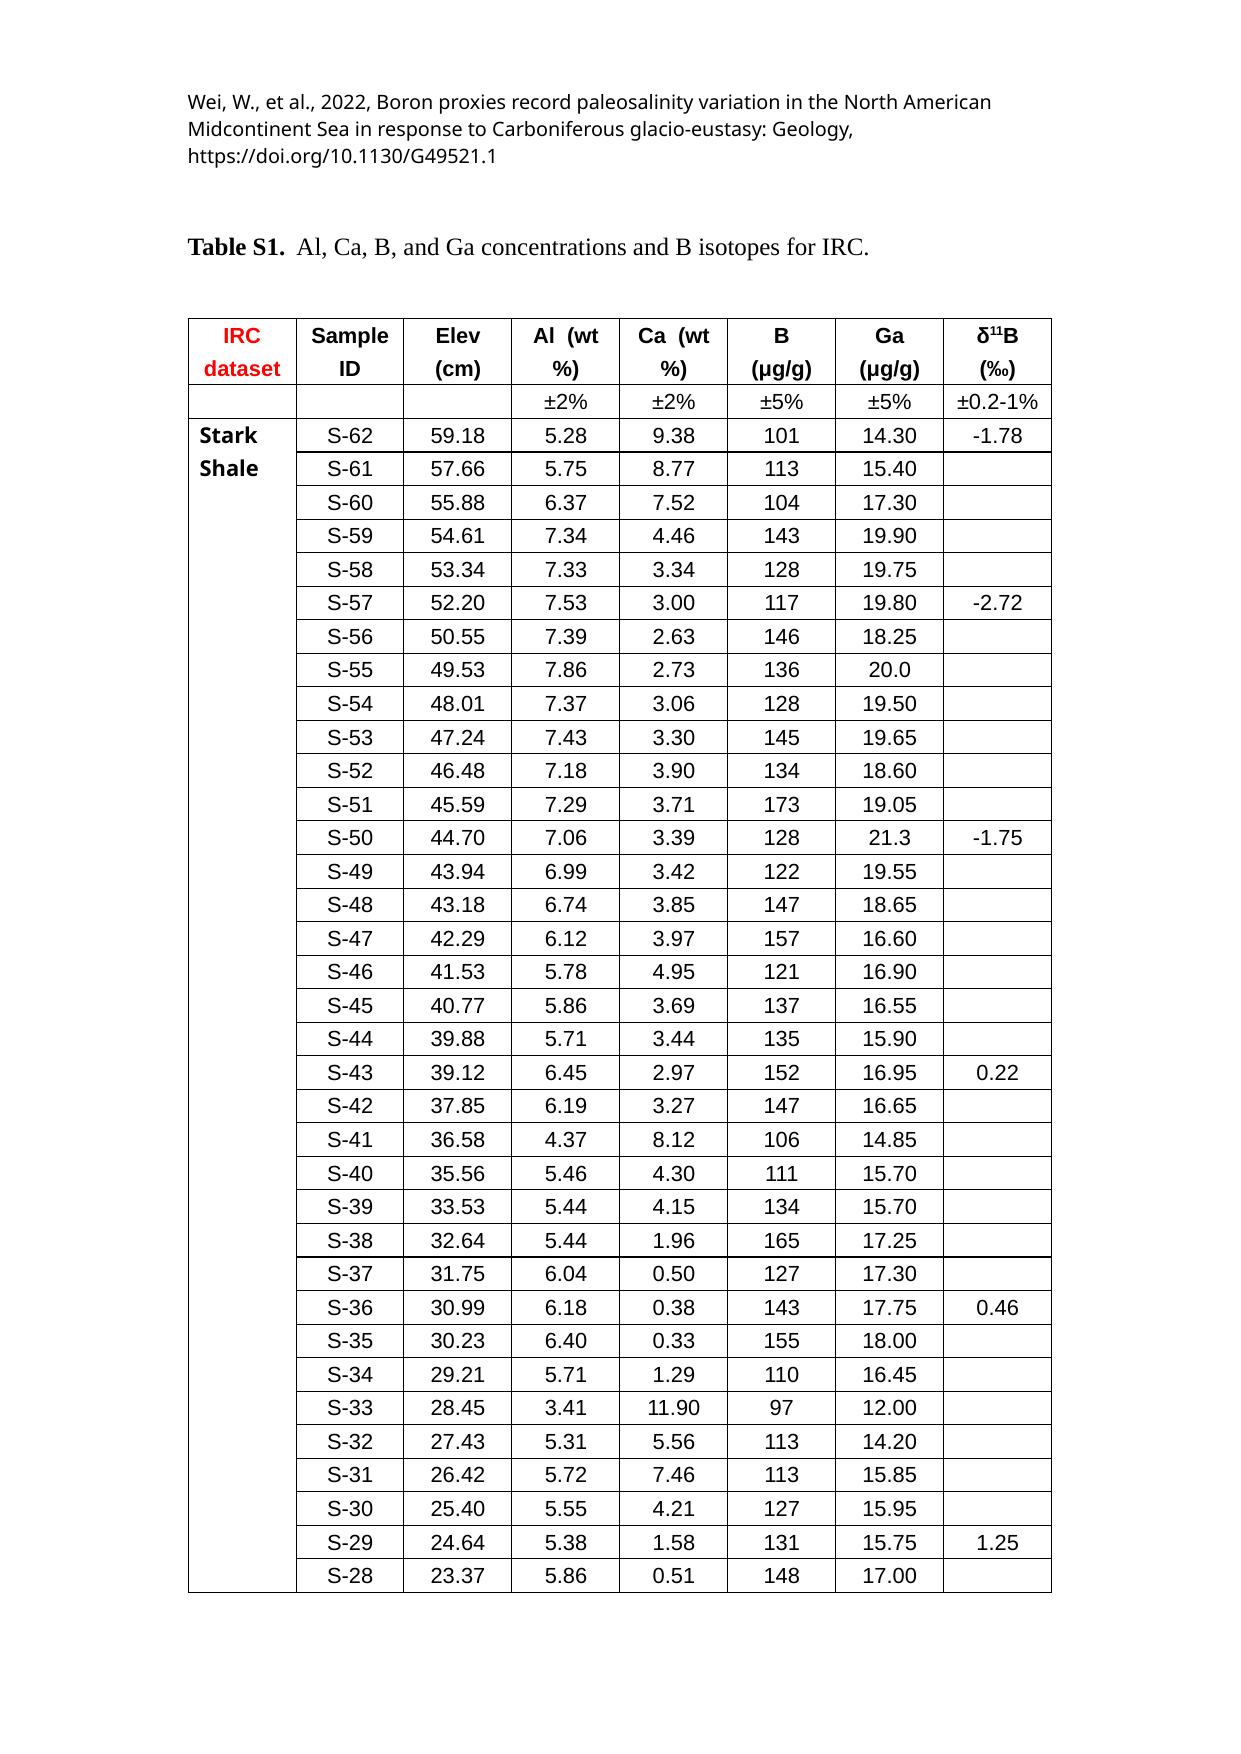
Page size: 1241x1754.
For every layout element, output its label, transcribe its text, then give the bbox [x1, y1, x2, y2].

table_cell 19.65 [836, 721, 943, 753]
table_cell 110 [728, 1358, 835, 1391]
table_cell S-54 [297, 687, 403, 720]
table_cell ±2% [620, 385, 727, 418]
table_cell 18.65 [836, 889, 943, 921]
table_cell 31.75 [404, 1258, 511, 1290]
table_cell S-57 [297, 587, 403, 619]
table_cell 37.85 [404, 1090, 511, 1122]
table_cell 20.0 [836, 654, 943, 686]
table_cell 45.59 [404, 788, 511, 820]
table_cell 0.38 [620, 1291, 727, 1323]
table_cell 18.00 [836, 1325, 943, 1357]
table_cell 147 [728, 1090, 835, 1122]
table_cell 134 [728, 1190, 835, 1223]
table_cell 17.30 [836, 1258, 943, 1290]
table_cell S-58 [297, 553, 403, 586]
table_header Elev (cm) [404, 319, 511, 384]
table_cell 5.44 [512, 1224, 619, 1256]
table_cell S-28 [297, 1559, 403, 1592]
table_cell [944, 1425, 1051, 1458]
table_cell 7.37 [512, 687, 619, 720]
table_cell S-34 [297, 1358, 403, 1391]
table_cell 5.28 [512, 419, 619, 451]
table_cell 47.24 [404, 721, 511, 753]
table_cell 0.22 [944, 1056, 1051, 1089]
table_cell 7.06 [512, 821, 619, 854]
table_cell [944, 989, 1051, 1022]
table_cell S-42 [297, 1090, 403, 1122]
table_cell 49.53 [404, 654, 511, 686]
table_cell [944, 1190, 1051, 1223]
table_cell [404, 385, 511, 418]
table_cell 7.53 [512, 587, 619, 619]
table_cell 128 [728, 687, 835, 720]
table_cell ±5% [836, 385, 943, 418]
table_cell [944, 1123, 1051, 1156]
table_cell 55.88 [404, 486, 511, 518]
table_cell 127 [728, 1258, 835, 1290]
table_cell 52.20 [404, 587, 511, 619]
table_cell 3.34 [620, 553, 727, 586]
table_cell 17.30 [836, 486, 943, 518]
table_cell 165 [728, 1224, 835, 1256]
table_cell 5.38 [512, 1526, 619, 1558]
table_cell 15.40 [836, 453, 943, 485]
table_cell 33.53 [404, 1190, 511, 1223]
table_cell 3.00 [620, 587, 727, 619]
table_cell 5.31 [512, 1425, 619, 1458]
table_cell S-30 [297, 1492, 403, 1525]
table_cell -1.78 [944, 419, 1051, 451]
table_cell 97 [728, 1392, 835, 1424]
table_cell 5.56 [620, 1425, 727, 1458]
table_cell 15.70 [836, 1157, 943, 1189]
table_cell 0.51 [620, 1559, 727, 1592]
table_cell 14.30 [836, 419, 943, 451]
table_cell S-48 [297, 889, 403, 921]
table_cell S-32 [297, 1425, 403, 1458]
table_cell [944, 1392, 1051, 1424]
table_cell 1.96 [620, 1224, 727, 1256]
table_cell ±5% [728, 385, 835, 418]
table_cell 17.25 [836, 1224, 943, 1256]
table_cell 122 [728, 855, 835, 887]
table_cell 50.55 [404, 620, 511, 653]
table_cell S-51 [297, 788, 403, 820]
table_cell 121 [728, 956, 835, 988]
table_cell 5.75 [512, 453, 619, 485]
table_cell 173 [728, 788, 835, 820]
table_cell S-39 [297, 1190, 403, 1223]
table_cell 1.58 [620, 1526, 727, 1558]
table_cell 3.42 [620, 855, 727, 887]
table_cell 46.48 [404, 754, 511, 787]
table_cell 6.12 [512, 922, 619, 954]
table_header Ga (μg/g) [836, 319, 943, 384]
table_header Ca (wt%) [620, 319, 727, 384]
table_cell S-59 [297, 520, 403, 552]
table_cell 7.46 [620, 1459, 727, 1491]
table_header IRC dataset [189, 319, 296, 384]
table_cell 54.61 [404, 520, 511, 552]
table_cell 24.64 [404, 1526, 511, 1558]
table_cell 3.97 [620, 922, 727, 954]
table_cell 113 [728, 453, 835, 485]
table_header Sample ID [297, 319, 403, 384]
table_cell 6.74 [512, 889, 619, 921]
table_cell 36.58 [404, 1123, 511, 1156]
table_cell 5.44 [512, 1190, 619, 1223]
table_cell 128 [728, 821, 835, 854]
table_cell 148 [728, 1559, 835, 1592]
table_cell 16.65 [836, 1090, 943, 1122]
table_cell S-41 [297, 1123, 403, 1156]
table_cell 3.39 [620, 821, 727, 854]
table_cell 16.45 [836, 1358, 943, 1391]
table_cell 143 [728, 520, 835, 552]
table_cell 0.33 [620, 1325, 727, 1357]
table_cell 6.45 [512, 1056, 619, 1089]
table_cell [944, 1559, 1051, 1592]
table_cell [944, 520, 1051, 552]
table_cell 48.01 [404, 687, 511, 720]
table_cell 106 [728, 1123, 835, 1156]
table_cell 127 [728, 1492, 835, 1525]
table_cell 2.97 [620, 1056, 727, 1089]
table_cell 16.90 [836, 956, 943, 988]
table_cell 2.73 [620, 654, 727, 686]
table_cell 7.52 [620, 486, 727, 518]
table_cell 39.12 [404, 1056, 511, 1089]
table_cell S-62 [297, 419, 403, 451]
table_cell 0.50 [620, 1258, 727, 1290]
table_cell ±0.2-1% [944, 385, 1051, 418]
table_cell [297, 385, 403, 418]
table_cell 152 [728, 1056, 835, 1089]
table_cell 1.25 [944, 1526, 1051, 1558]
table_cell 155 [728, 1325, 835, 1357]
table_cell 4.46 [620, 520, 727, 552]
table_cell 6.19 [512, 1090, 619, 1122]
table_cell 135 [728, 1023, 835, 1055]
table_cell 43.94 [404, 855, 511, 887]
table_cell 145 [728, 721, 835, 753]
table_cell 23.37 [404, 1559, 511, 1592]
table_cell S-61 [297, 453, 403, 485]
table_cell 5.55 [512, 1492, 619, 1525]
table_cell 30.99 [404, 1291, 511, 1323]
table_cell 21.3 [836, 821, 943, 854]
table_cell 4.95 [620, 956, 727, 988]
table_cell 8.77 [620, 453, 727, 485]
table_cell 7.86 [512, 654, 619, 686]
table_cell 3.90 [620, 754, 727, 787]
table_cell 3.44 [620, 1023, 727, 1055]
table_cell 57.66 [404, 453, 511, 485]
table_cell 7.34 [512, 520, 619, 552]
table_cell 16.55 [836, 989, 943, 1022]
table_cell [944, 788, 1051, 820]
table_cell 7.43 [512, 721, 619, 753]
table_cell 39.88 [404, 1023, 511, 1055]
table_cell 6.18 [512, 1291, 619, 1323]
table_cell 15.95 [836, 1492, 943, 1525]
table_cell S-44 [297, 1023, 403, 1055]
table_cell 6.99 [512, 855, 619, 887]
table_cell 32.64 [404, 1224, 511, 1256]
table_cell [944, 453, 1051, 485]
table_cell 111 [728, 1157, 835, 1189]
table_cell [944, 553, 1051, 586]
table_cell 104 [728, 486, 835, 518]
table_cell [944, 889, 1051, 921]
table_cell 4.30 [620, 1157, 727, 1189]
table_cell [944, 922, 1051, 954]
table_cell 3.69 [620, 989, 727, 1022]
table_header δ11B (‰) [944, 319, 1051, 384]
table_cell 15.85 [836, 1459, 943, 1491]
table_cell S-52 [297, 754, 403, 787]
table_header Al (wt%) [512, 319, 619, 384]
table_cell ±2% [512, 385, 619, 418]
table_cell 143 [728, 1291, 835, 1323]
table_cell 16.95 [836, 1056, 943, 1089]
table_cell 117 [728, 587, 835, 619]
table_cell S-43 [297, 1056, 403, 1089]
table_cell S-46 [297, 956, 403, 988]
table_cell [944, 654, 1051, 686]
table_cell 35.56 [404, 1157, 511, 1189]
table_cell 19.90 [836, 520, 943, 552]
table_cell 18.60 [836, 754, 943, 787]
table_cell S-36 [297, 1291, 403, 1323]
table_cell 113 [728, 1425, 835, 1458]
table_cell 3.85 [620, 889, 727, 921]
table_cell S-53 [297, 721, 403, 753]
table_cell 5.46 [512, 1157, 619, 1189]
table_cell 3.30 [620, 721, 727, 753]
table_cell 19.55 [836, 855, 943, 887]
table_cell 157 [728, 922, 835, 954]
subtitle Table S1. Al, Ca, B, and Ga concentrations and B isotopes for IRC. [187, 230, 1053, 262]
table_cell 19.75 [836, 553, 943, 586]
table_cell [944, 1023, 1051, 1055]
table_cell 59.18 [404, 419, 511, 451]
table_cell 0.46 [944, 1291, 1051, 1323]
table_cell 18.25 [836, 620, 943, 653]
table_cell 40.77 [404, 989, 511, 1022]
table_cell 41.53 [404, 956, 511, 988]
table_cell 42.29 [404, 922, 511, 954]
table_cell 19.80 [836, 587, 943, 619]
table_cell 7.29 [512, 788, 619, 820]
table_cell S-33 [297, 1392, 403, 1424]
table_cell -1.75 [944, 821, 1051, 854]
table_cell 19.05 [836, 788, 943, 820]
table_cell 17.75 [836, 1291, 943, 1323]
table_cell [944, 620, 1051, 653]
table_cell 43.18 [404, 889, 511, 921]
table_cell S-55 [297, 654, 403, 686]
table_cell 4.37 [512, 1123, 619, 1156]
table_cell [944, 1492, 1051, 1525]
table_cell 136 [728, 654, 835, 686]
table_cell [944, 687, 1051, 720]
table_cell S-38 [297, 1224, 403, 1256]
table_cell 4.15 [620, 1190, 727, 1223]
table_cell [944, 721, 1051, 753]
table_cell 147 [728, 889, 835, 921]
table_cell 14.85 [836, 1123, 943, 1156]
table_cell [944, 1224, 1051, 1256]
table_header B (μg/g) [728, 319, 835, 384]
table_cell 5.86 [512, 989, 619, 1022]
table_cell 16.60 [836, 922, 943, 954]
table_cell 17.00 [836, 1559, 943, 1592]
table_cell 15.75 [836, 1526, 943, 1558]
table_cell 28.45 [404, 1392, 511, 1424]
table_cell 9.38 [620, 419, 727, 451]
table_cell 30.23 [404, 1325, 511, 1357]
table_cell 5.86 [512, 1559, 619, 1592]
table_cell 5.71 [512, 1358, 619, 1391]
table_cell 131 [728, 1526, 835, 1558]
table_cell S-47 [297, 922, 403, 954]
table_cell 134 [728, 754, 835, 787]
table_cell [944, 1090, 1051, 1122]
table_cell 113 [728, 1459, 835, 1491]
table_cell 5.72 [512, 1459, 619, 1491]
table_cell [944, 486, 1051, 518]
table_cell S-45 [297, 989, 403, 1022]
table_cell 3.41 [512, 1392, 619, 1424]
table_cell 44.70 [404, 821, 511, 854]
table_cell 6.37 [512, 486, 619, 518]
table_cell Stark Shale [189, 419, 296, 1592]
table_cell 29.21 [404, 1358, 511, 1391]
table_cell 3.27 [620, 1090, 727, 1122]
table_cell 4.21 [620, 1492, 727, 1525]
table_cell S-29 [297, 1526, 403, 1558]
table_cell 12.00 [836, 1392, 943, 1424]
table_cell 8.12 [620, 1123, 727, 1156]
table_cell 7.33 [512, 553, 619, 586]
table_cell [944, 1258, 1051, 1290]
table_cell S-50 [297, 821, 403, 854]
table_cell [944, 1459, 1051, 1491]
table_cell S-31 [297, 1459, 403, 1491]
table_cell 2.63 [620, 620, 727, 653]
table_cell [944, 1325, 1051, 1357]
table_cell [944, 956, 1051, 988]
table_cell -2.72 [944, 587, 1051, 619]
table_cell [944, 855, 1051, 887]
table_cell 7.18 [512, 754, 619, 787]
table_cell 27.43 [404, 1425, 511, 1458]
table_cell 1.29 [620, 1358, 727, 1391]
table_cell [944, 1157, 1051, 1189]
table_cell 5.71 [512, 1023, 619, 1055]
table_cell [944, 754, 1051, 787]
table_cell 19.50 [836, 687, 943, 720]
table_cell 26.42 [404, 1459, 511, 1491]
table_cell 11.90 [620, 1392, 727, 1424]
table_cell 3.71 [620, 788, 727, 820]
table_cell 15.70 [836, 1190, 943, 1223]
table_cell [189, 385, 296, 418]
table_cell 3.06 [620, 687, 727, 720]
table_cell 25.40 [404, 1492, 511, 1525]
table_cell [944, 1358, 1051, 1391]
table_cell 6.04 [512, 1258, 619, 1290]
table_cell 14.20 [836, 1425, 943, 1458]
table_cell S-35 [297, 1325, 403, 1357]
table_cell S-56 [297, 620, 403, 653]
table_cell S-37 [297, 1258, 403, 1290]
table_cell 128 [728, 553, 835, 586]
table_cell 15.90 [836, 1023, 943, 1055]
table_cell S-60 [297, 486, 403, 518]
table_cell 137 [728, 989, 835, 1022]
table_cell 101 [728, 419, 835, 451]
table_cell 7.39 [512, 620, 619, 653]
table_cell 53.34 [404, 553, 511, 586]
table_cell 5.78 [512, 956, 619, 988]
table_cell S-49 [297, 855, 403, 887]
table_cell S-40 [297, 1157, 403, 1189]
table_cell 6.40 [512, 1325, 619, 1357]
table_cell 146 [728, 620, 835, 653]
